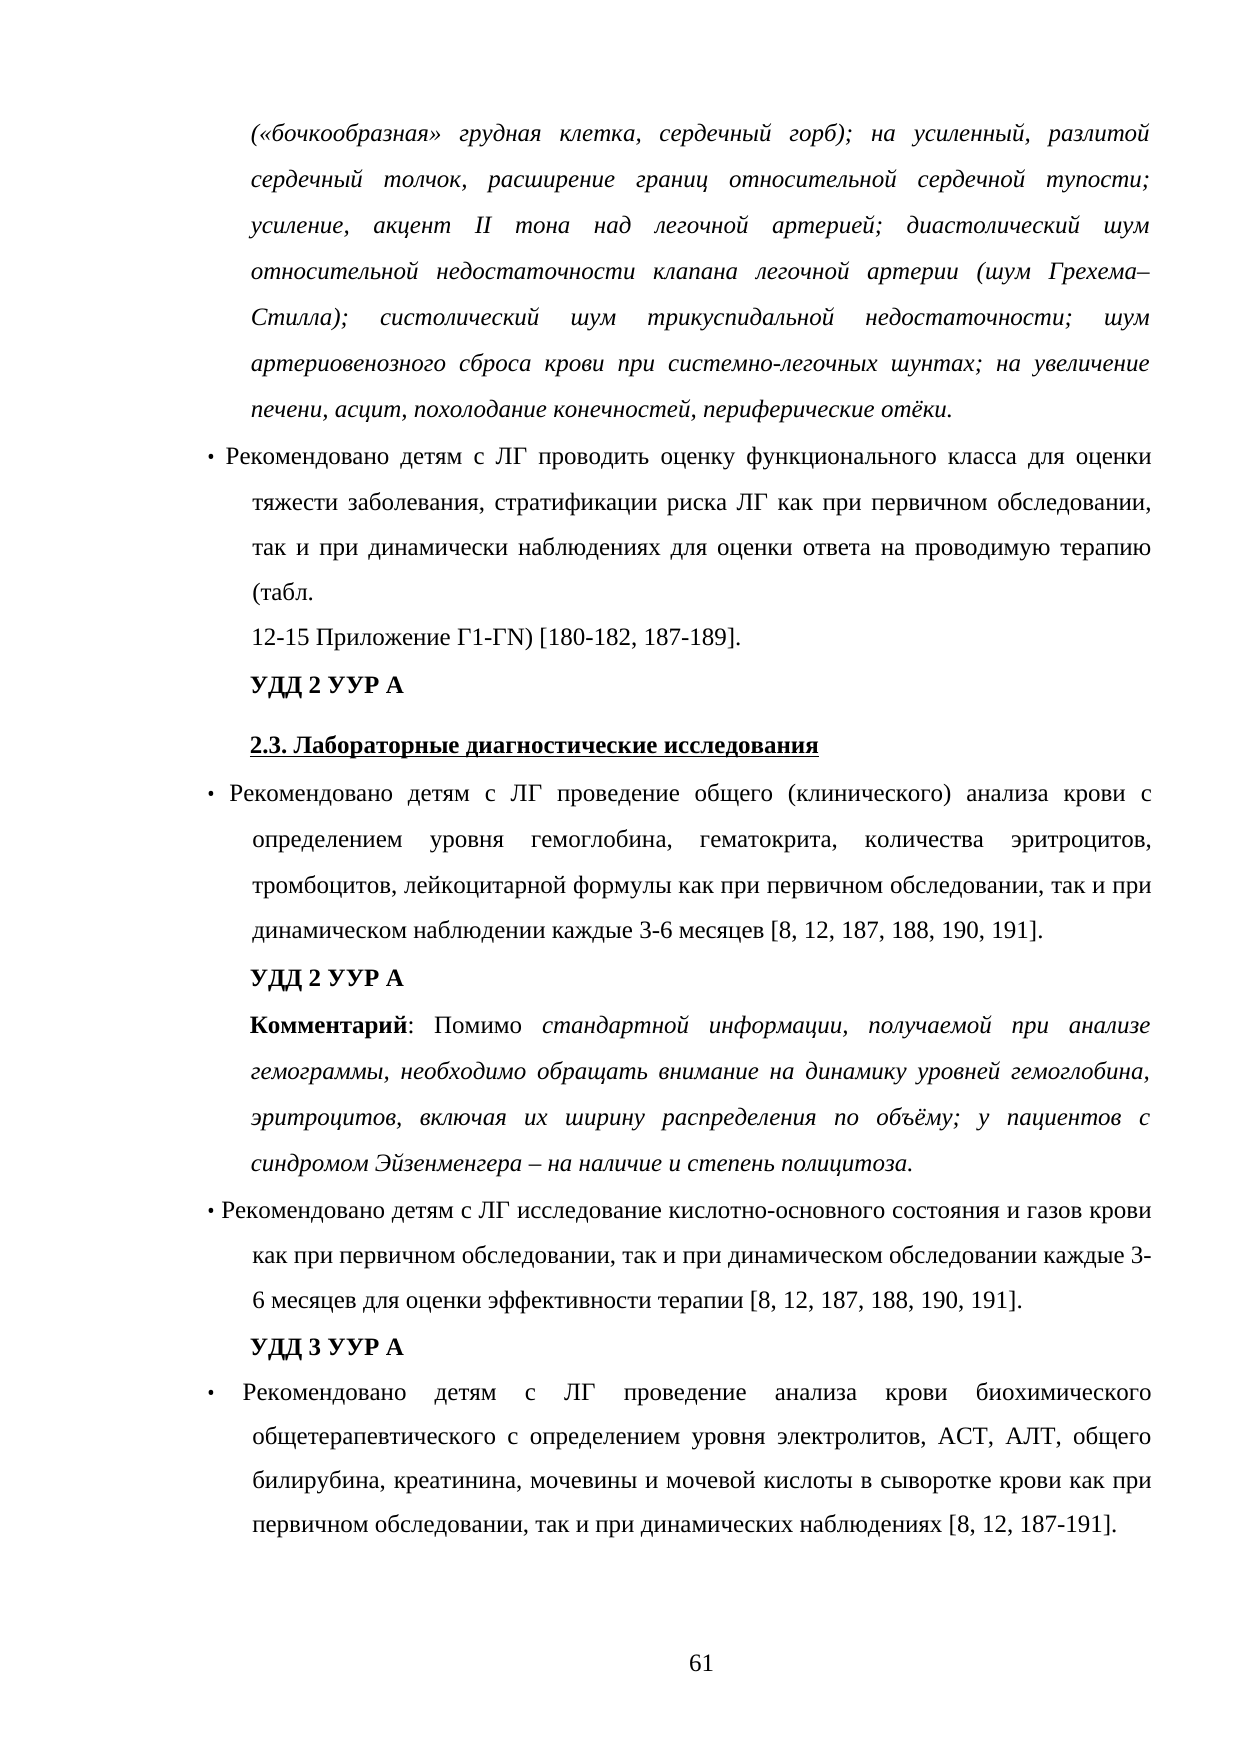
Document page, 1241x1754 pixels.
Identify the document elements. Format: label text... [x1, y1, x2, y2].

subtitle УДД 2 УУР А [249, 670, 1217, 699]
subtitle 2.3. Лабораторные диагностические исследования [249, 731, 1153, 759]
subtitle УДД 2 УУР А [249, 963, 1217, 992]
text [249, 118, 1153, 423]
text 12-15 Приложение Г1-ГN) [180-182, 187-189]. [251, 622, 1152, 651]
text Комментарий: Помимо стандартной информации, получаемой при анализе гемограммы, необходимо обращать внимание на динамику уровней гемоглобина, эритроцитов, включая их ширину распределения по объёму; у пациентов с синдромом Эйзенменгера – на наличие и степень полицитоза. [249, 1011, 1153, 1177]
text • Рекомендовано детям с ЛГ проводить оценку функционального класса для оценки тяжести заболевания, стратификации риска ЛГ как при первичном обследовании, так и при динамически наблюдениях для оценки ответа на проводимую терапию (табл. [207, 441, 1152, 606]
text • Рекомендовано детям с ЛГ проведение общего (клинического) анализа крови с определением уровня гемоглобина, гематокрита, количества эритроцитов, тромбоцитов, лейкоцитарной формулы как при первичном обследовании, так и при динамическом наблюдении каждые 3-6 месяцев [8, 12, 187, 188, 190, 191]. [207, 778, 1152, 944]
text • Рекомендовано детям с ЛГ проведение анализа крови биохимического общетерапевтического с определением уровня электролитов, АСТ, АЛТ, общего билирубина, креатинина, мочевины и мочевой кислоты в сыворотке крови как при первичном обследовании, так и при динамических наблюдениях [8, 12, 187-191]. [207, 1377, 1152, 1538]
text • Рекомендовано детям с ЛГ исследование кислотно-основного состояния и газов крови как при первичном обследовании, так и при динамическом обследовании каждые 3-6 месяцев для оценки эффективности терапии [8, 12, 187, 188, 190, 191]. [207, 1196, 1152, 1313]
subtitle УДД 3 УУР А [249, 1332, 1217, 1361]
